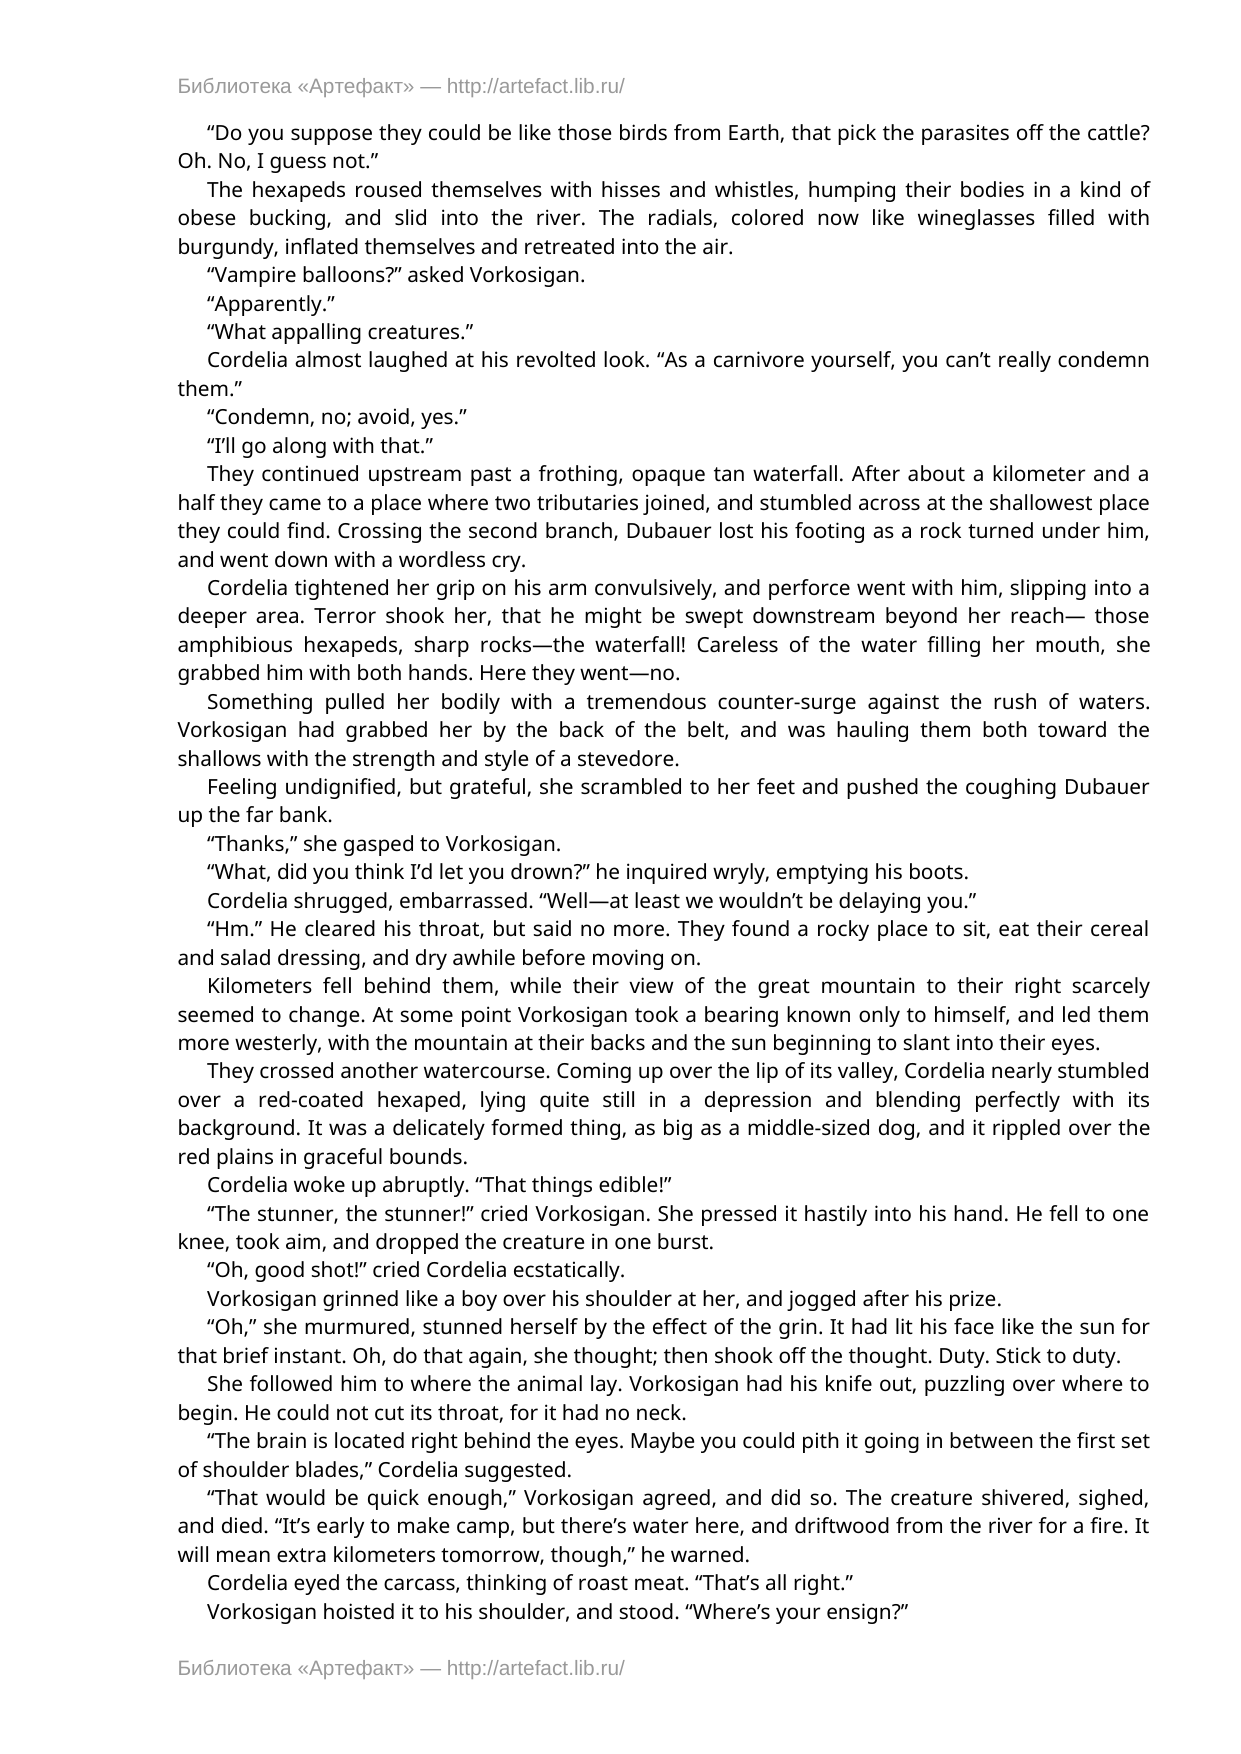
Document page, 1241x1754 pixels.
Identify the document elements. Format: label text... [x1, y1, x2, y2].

text “Apparently.” [177, 289, 1152, 317]
text They crossed another watercourse. Coming up over the lip of its valley, Cordelia nearly stumbled over a red-coated hexaped, lying quite still in a depression and blending perfectly with its background. It was a delicately formed thing, as big as a middle-sized dog, and it rippled over the red plains in graceful bounds. [177, 1057, 1152, 1170]
text Cordelia tightened her grip on his arm convulsively, and perforce went with him, slipping into a deeper area. Terror shook her, that he might be swept downstream beyond her reach— those amphibious hexapeds, sharp rocks—the waterfall! Careless of the water filling her mouth, she grabbed him with both hands. Here they went—no. [177, 573, 1152, 687]
text “What, did you think I’d let you drown?” he inquired wryly, emptying his boots. [177, 857, 1152, 886]
text “Oh, good shot!” cried Cordelia ecstatically. [177, 1256, 1152, 1284]
text “Vampire balloons?” asked Vorkosigan. [177, 260, 1152, 289]
text The hexapeds roused themselves with hisses and whistles, humping their bodies in a kind of obese bucking, and slid into the river. The radials, colored now like wineglasses filled with burgundy, inflated themselves and retreated into the air. [177, 175, 1152, 260]
text “What appalling creatures.” [177, 317, 1152, 346]
text They continued upstream past a frothing, opaque tan waterfall. After about a kilometer and a half they came to a place where two tributaries joined, and stumbled across at the shallowest place they could find. Crossing the second branch, Dubauer lost his footing as a rock turned under him, and went down with a wordless cry. [177, 459, 1152, 573]
text She followed him to where the animal lay. Vorkosigan had his knife out, puzzling over where to begin. He could not cut its throat, for it had no neck. [177, 1369, 1152, 1426]
text Cordelia woke up abruptly. “That things edible!” [177, 1170, 1152, 1199]
text Cordelia eyed the carcass, thinking of roast meat. “That’s all right.” [177, 1568, 1152, 1597]
text Something pulled her bodily with a tremendous counter-surge against the rush of waters. Vorkosigan had grabbed her by the back of the belt, and was hauling them both toward the shallows with the strength and style of a stevedore. [177, 687, 1152, 772]
text “The brain is located right behind the eyes. Maybe you could pith it going in between the first set of shoulder blades,” Cordelia suggested. [177, 1426, 1152, 1483]
text Vorkosigan grinned like a boy over his shoulder at her, and jogged after his prize. [177, 1284, 1152, 1312]
text “Hm.” He cleared his throat, but said no more. They found a rocky place to sit, eat their cereal and salad dressing, and dry awhile before moving on. [177, 914, 1152, 971]
text “Do you suppose they could be like those birds from Earth, that pick the parasites off the cattle? Oh. No, I guess not.” [177, 118, 1152, 175]
text “The stunner, the stunner!” cried Vorkosigan. She pressed it hastily into his hand. He fell to one knee, took aim, and dropped the creature in one burst. [177, 1199, 1152, 1256]
text “Oh,” she murmured, stunned herself by the effect of the grin. It had lit his face like the sun for that brief instant. Oh, do that again, she thought; then shook off the thought. Duty. Stick to duty. [177, 1312, 1152, 1369]
text “Thanks,” she gasped to Vorkosigan. [177, 829, 1152, 857]
text “I’ll go along with that.” [177, 431, 1152, 459]
text Kilometers fell behind them, while their view of the great mountain to their right scarcely seemed to change. At some point Vorkosigan took a bearing known only to himself, and led them more westerly, with the mountain at their backs and the sun beginning to slant into their eyes. [177, 971, 1152, 1057]
text Cordelia shrugged, embarrassed. “Well—at least we wouldn’t be delaying you.” [177, 886, 1152, 914]
text Cordelia almost laughed at his revolted look. “As a carnivore yourself, you can’t really condemn them.” [177, 346, 1152, 402]
text “That would be quick enough,” Vorkosigan agreed, and did so. The creature shivered, sighed, and died. “It’s early to make camp, but there’s water here, and driftwood from the river for a fire. It will mean extra kilometers tomorrow, though,” he warned. [177, 1483, 1152, 1568]
text Feeling undignified, but grateful, she scrambled to her feet and pushed the coughing Dubauer up the far bank. [177, 772, 1152, 829]
text “Condemn, no; avoid, yes.” [177, 402, 1152, 431]
text Vorkosigan hoisted it to his shoulder, and stood. “Where’s your ensign?” [177, 1597, 1152, 1625]
